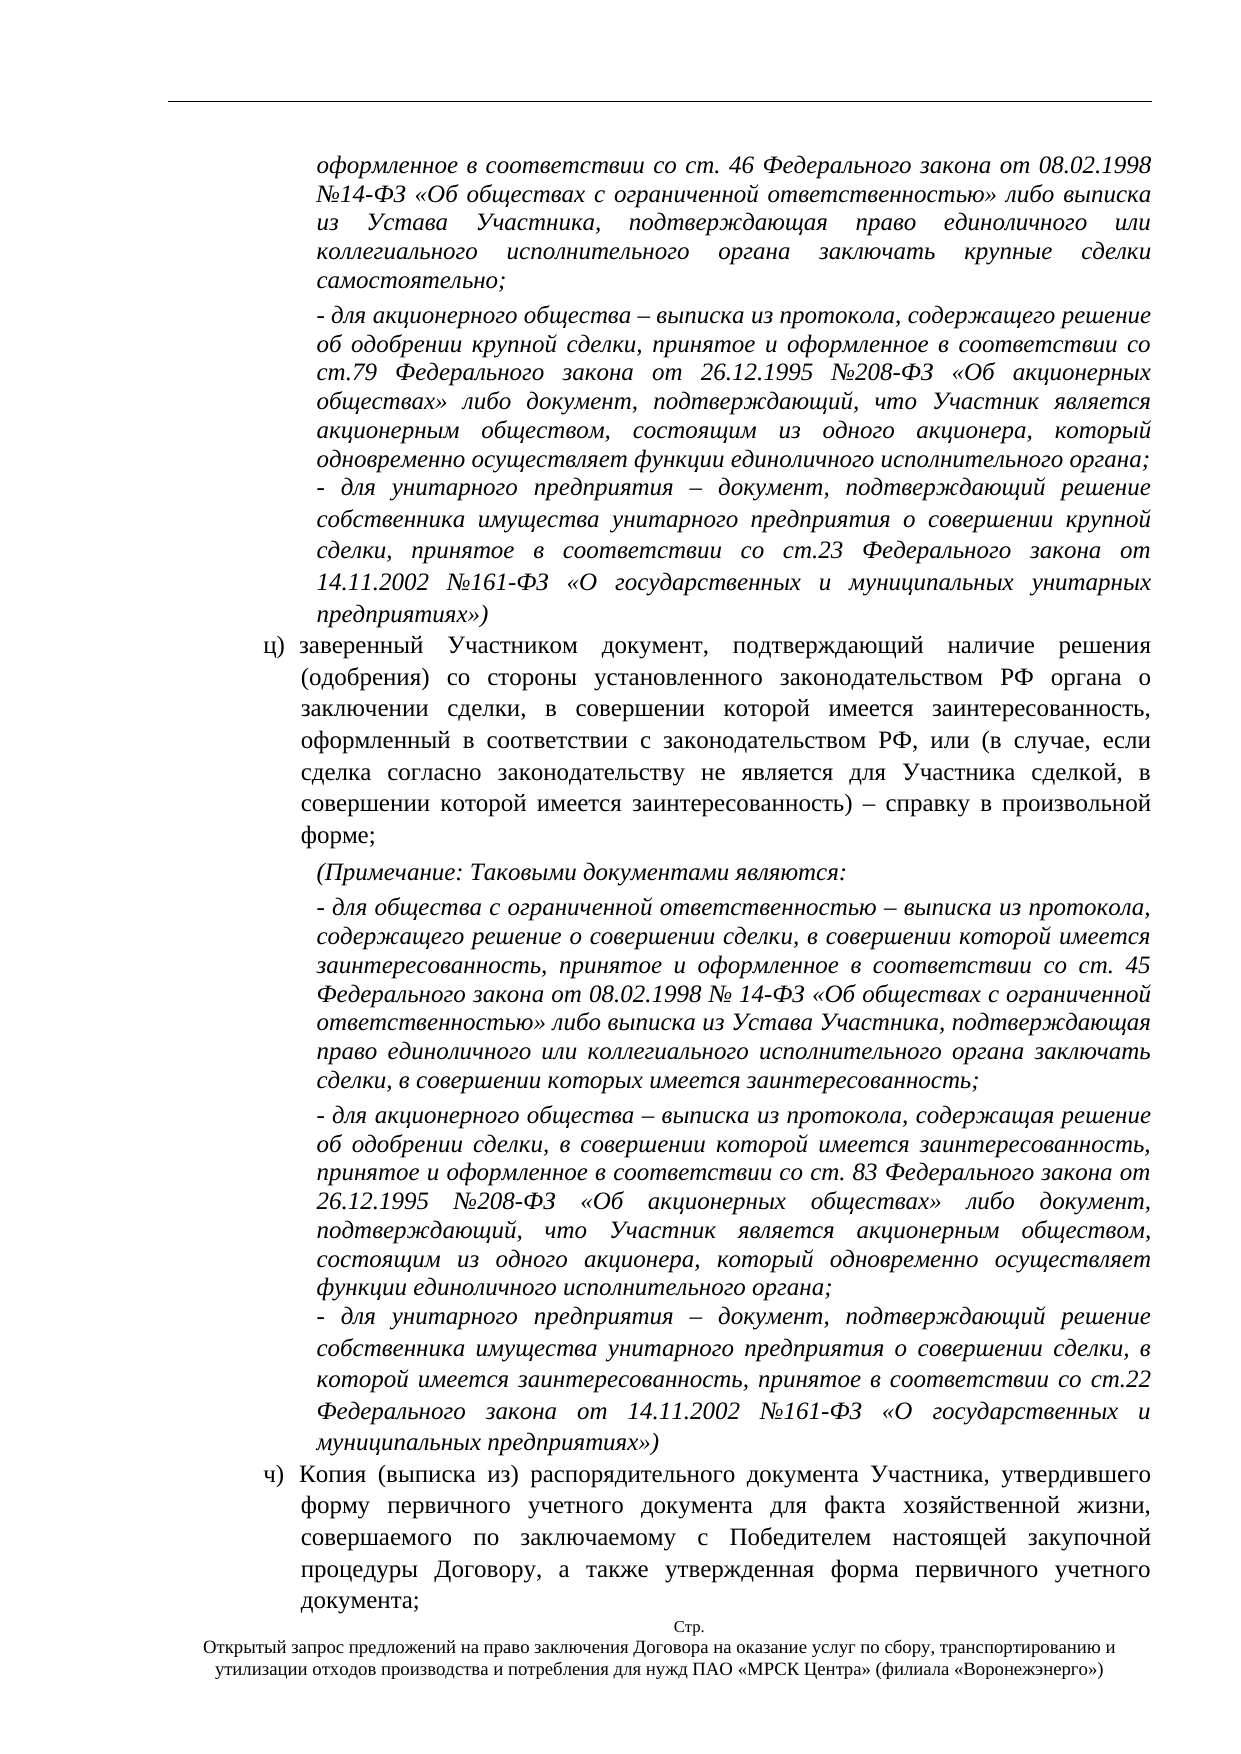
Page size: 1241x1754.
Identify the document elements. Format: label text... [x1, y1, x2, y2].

list - для унитарного предприятия – документ, подтверждающий решение собственника имущества унитарного предприятия о совершении крупной сделки, принятое в соответствии со ст.23 Федерального закона от 14.11.2002 №161-ФЗ «О государственных и муниципальных унитарных предприятиях») [316, 472, 1152, 627]
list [316, 150, 1152, 294]
list Копия (выписка из) распорядительного документа Участника, утвердившего форму первичного учетного документа для факта хозяйственной жизни, совершаемого по заключаемому с Победителем настоящей закупочной процедуры Договору, а также утвержденная форма первичного учетного документа; [263, 1459, 1152, 1614]
list - для общества с ограниченной ответственностью – выписка из протокола, содержащего решение о совершении сделки, в совершении которой имеется заинтересованность, принятое и оформленное в соответствии со ст. 45 Федерального закона от 08.02.1998 № 14-ФЗ «Об обществах с ограниченной ответственностью» либо выписка из Устава Участника, подтверждающая право единоличного или коллегиального исполнительного органа заключать сделки, в совершении которых имеется заинтересованность; [316, 892, 1152, 1094]
list - для акционерного общества – выписка из протокола, содержащего решение об одобрении крупной сделки, принятое и оформленное в соответствии со ст.79 Федерального закона от 26.12.1995 №208-ФЗ «Об акционерных обществах» либо документ, подтверждающий, что Участник является акционерным обществом, состоящим из одного акционера, который одновременно осуществляет функции единоличного исполнительного органа; [316, 300, 1152, 472]
list - для унитарного предприятия – документ, подтверждающий решение собственника имущества унитарного предприятия о совершении сделки, в которой имеется заинтересованность, принятое в соответствии со ст.22 Федерального закона от 14.11.2002 №161-ФЗ «О государственных и муниципальных предприятиях») [316, 1301, 1152, 1456]
list заверенный Участником документ, подтверждающий наличие решения (одобрения) со стороны установленного законодательством РФ органа о заключении сделки, в совершении которой имеется заинтересованность, оформленный в соответствии с законодательством РФ, или (в случае, если сделка согласно законодательству не является для Участника сделкой, в совершении которой имеется заинтересованность) – справку в произвольной форме; [263, 630, 1152, 848]
list - для акционерного общества – выписка из протокола, содержащая решение об одобрении сделки, в совершении которой имеется заинтересованность, принятое и оформленное в соответствии со ст. 83 Федерального закона от 26.12.1995 №208-ФЗ «Об акционерных обществах» либо документ, подтверждающий, что Участник является акционерным обществом, состоящим из одного акционера, который одновременно осуществляет функции единоличного исполнительного органа; [316, 1100, 1152, 1301]
list (Примечание: Таковыми документами являются: [316, 857, 1152, 886]
